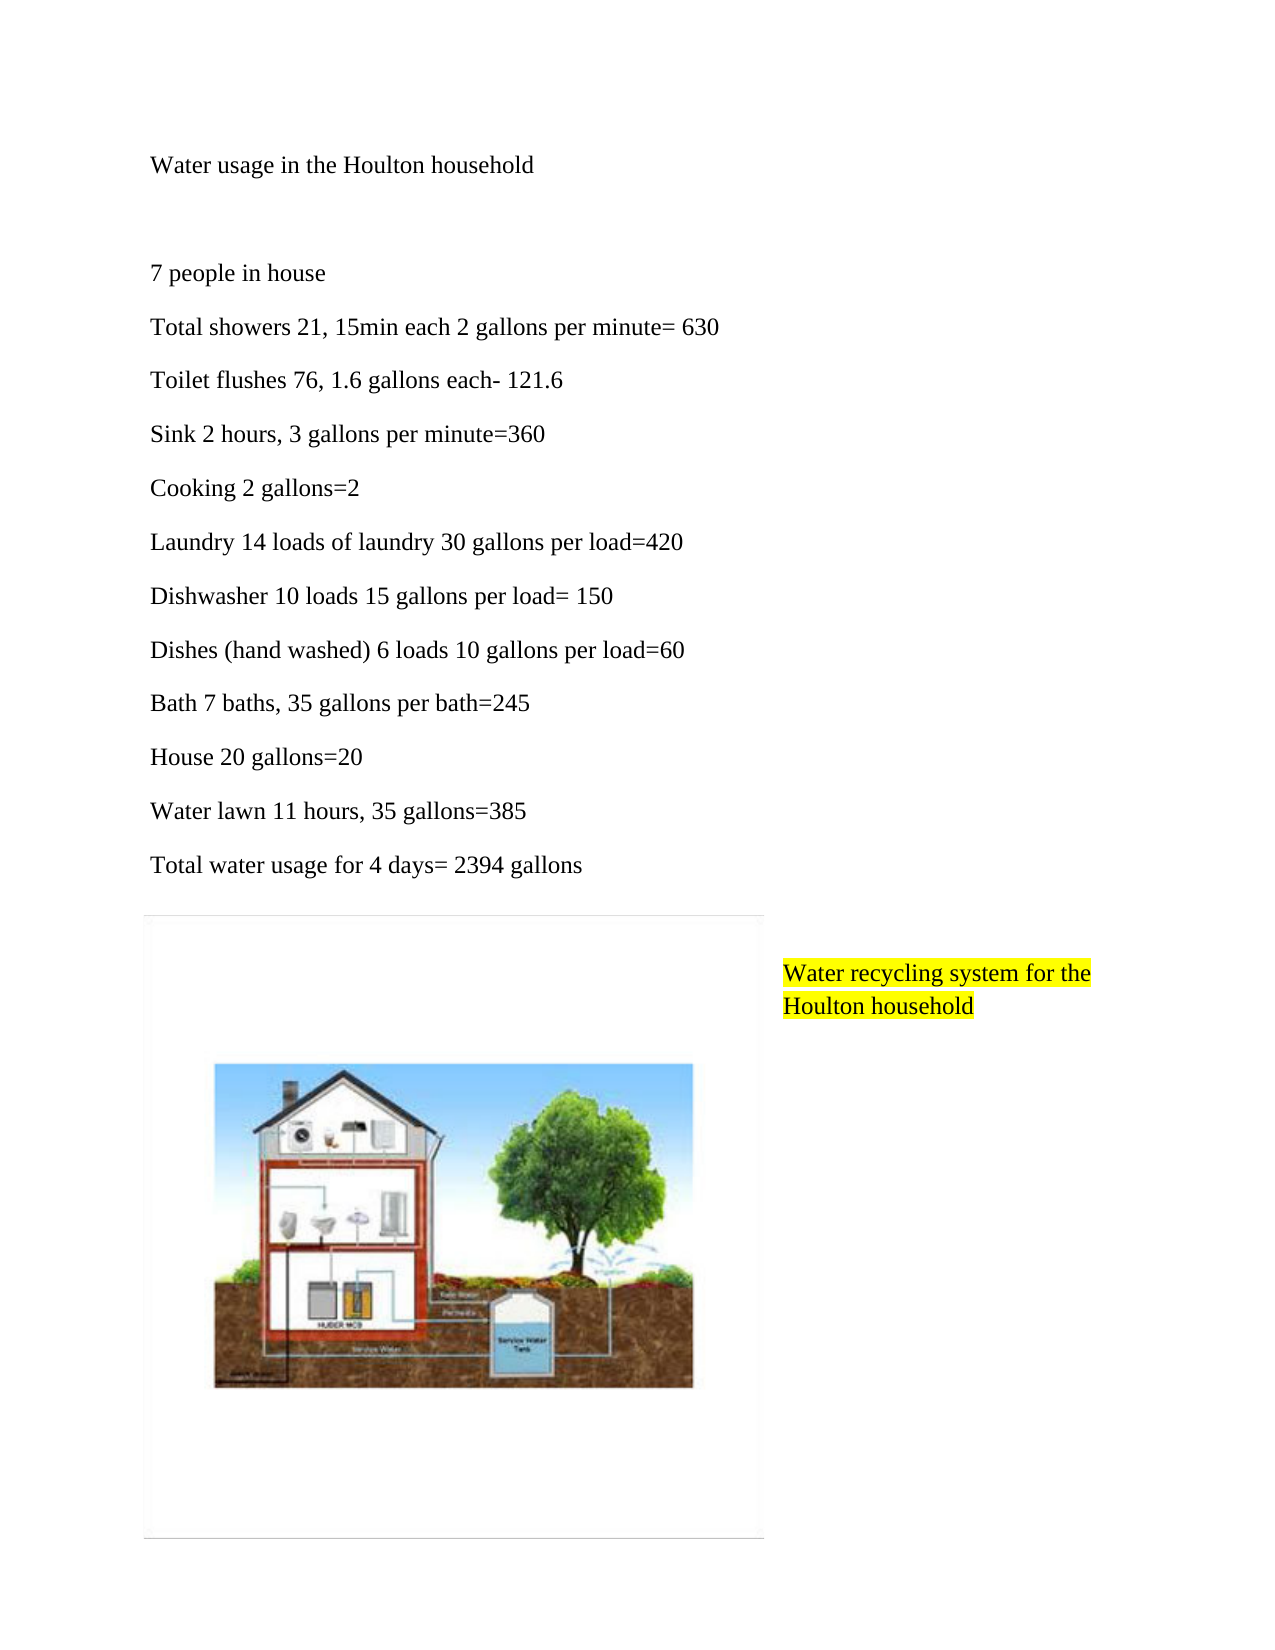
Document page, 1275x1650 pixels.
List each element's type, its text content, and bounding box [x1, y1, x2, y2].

text Cooking 2 gallons=2 [150, 473, 1125, 502]
text Water usage in the Houlton household [150, 150, 1125, 179]
text Laundry 14 loads of laundry 30 gallons per load=420 [150, 527, 1125, 556]
text Dishes (hand washed) 6 loads 10 gallons per load=60 [150, 635, 1125, 663]
text Sink 2 hours, 3 gallons per minute=360 [150, 419, 1125, 448]
text Toilet flushes 76, 1.6 gallons each- 121.6 [150, 365, 1125, 394]
text Water recycling system for the Houlton household [765, 958, 1125, 1019]
text Total water usage for 4 days= 2394 gallons [150, 850, 1125, 879]
text House 20 gallons=20 [150, 742, 1125, 771]
text Total showers 21, 15min each 2 gallons per minute= 630 [150, 312, 1125, 340]
text Bath 7 baths, 35 gallons per bath=245 [150, 688, 1125, 717]
text Water lawn 11 hours, 35 gallons=385 [150, 796, 1125, 825]
picture [142, 915, 765, 1537]
text 7 people in house [150, 258, 1125, 286]
text Dishwasher 10 loads 15 gallons per load= 150 [150, 581, 1125, 609]
